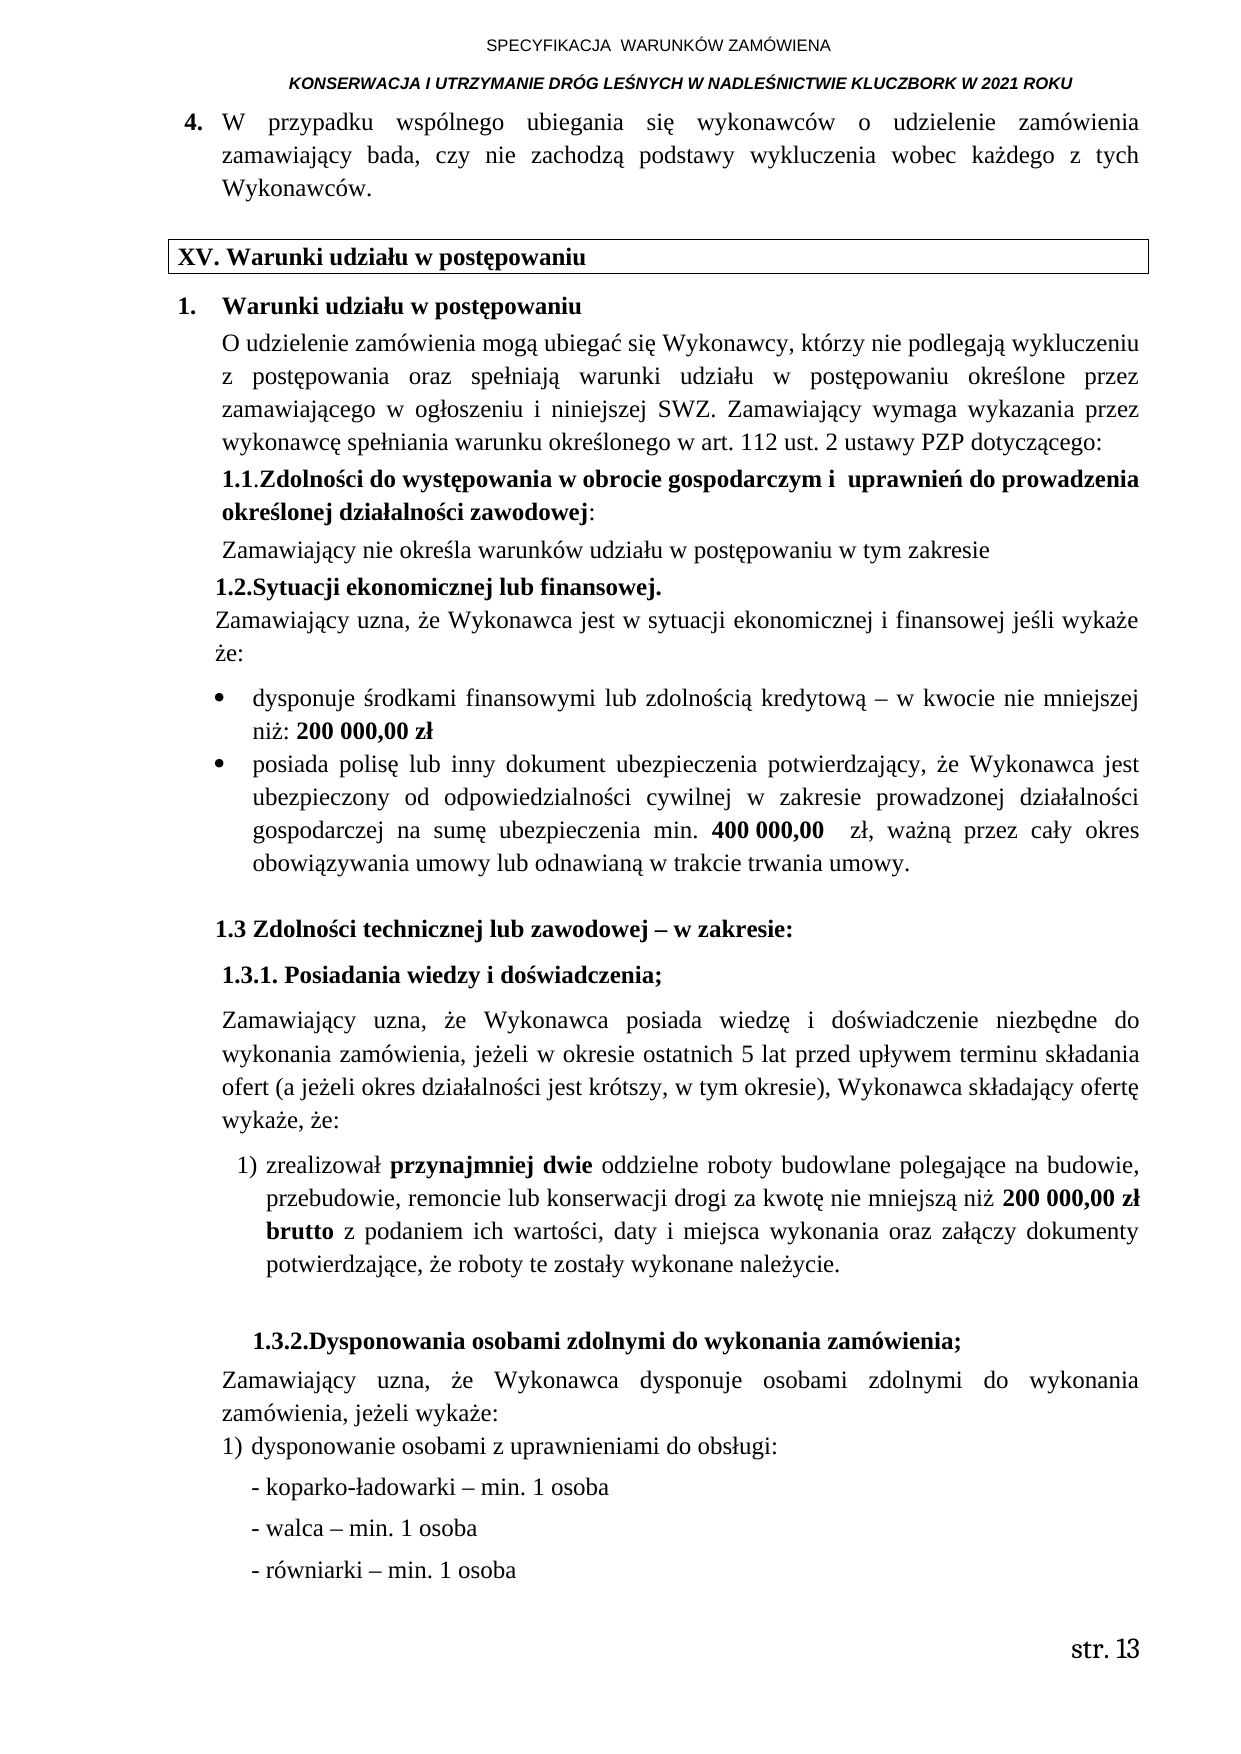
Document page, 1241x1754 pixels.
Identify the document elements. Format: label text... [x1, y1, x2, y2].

text Zamawiający nie określa warunków udziału w postępowaniu w tym zakresie [222, 535, 1140, 563]
list posiada polisę lub inny dokument ubezpieczenia potwierdzający, że Wykonawca jest ubezpieczony od odpowiedzialności cywilnej w zakresie prowadzonej działalności gospodarczej na sumę ubezpieczenia min. 400 000,00 zł, ważną przez cały okres obowiązywania umowy lub odnawianą w trakcie trwania umowy. [215, 749, 1140, 877]
text 1.2.Sytuacji ekonomicznej lub finansowej. [215, 572, 1140, 601]
list Zdolności technicznej lub zawodowej – w zakresie: [215, 914, 1140, 943]
list Warunki udziału w postępowaniu [177, 291, 1140, 320]
text O udzielenie zamówienia mogą ubiegać się Wykonawcy, którzy nie podlegają wykluczeniu z postępowania oraz spełniają warunki udziału w postępowaniu określone przez zamawiającego w ogłoszeniu i niniejszej SWZ. Zamawiający wymaga wykazania przez wykonawcę spełniania warunku określonego w art. 112 ust. 2 ustawy PZP dotyczącego: [222, 328, 1140, 456]
text 1.3.2.Dysponowania osobami zdolnymi do wykonania zamówienia; [252, 1326, 1140, 1354]
text 1.3.1. Posiadania wiedzy i doświadczenia; [222, 960, 1140, 989]
list dysponuje środkami finansowymi lub zdolnością kredytową – w kwocie nie mniejszej niż: 200 000,00 zł [215, 683, 1140, 745]
text 1.1.Zdolności do występowania w obrocie gospodarczym i uprawnień do prowadzenia określonej działalności zawodowej: [222, 464, 1140, 526]
text Zamawiający uzna, że Wykonawca jest w sytuacji ekonomicznej i finansowej jeśli wykaże że: [215, 605, 1140, 667]
text Zamawiający uzna, że Wykonawca dysponuje osobami zdolnymi do wykonania zamówienia, jeżeli wykaże: [222, 1365, 1140, 1427]
text XV. Warunki udziału w postępowaniu [169, 240, 1148, 273]
text - koparko-ładowarki – min. 1 osoba [251, 1472, 1140, 1501]
text Zamawiający uzna, że Wykonawca posiada wiedzę i doświadczenie niezbędne do wykonania zamówienia, jeżeli w okresie ostatnich 5 lat przed upływem terminu składania ofert (a jeżeli okres działalności jest krótszy, w tym okresie), Wykonawca składający ofertę wykaże, że: [222, 1006, 1140, 1133]
text - równiarki – min. 1 osoba [251, 1555, 1140, 1583]
text - walca – min. 1 osoba [251, 1513, 1140, 1542]
list zrealizował przynajmniej dwie oddzielne roboty budowlane polegające na budowie, przebudowie, remoncie lub konserwacji drogi za kwotę nie mniejszą niż 200 000,00 zł brutto z podaniem ich wartości, daty i miejsca wykonania oraz załączy dokumenty potwierdzające, że roboty te zostały wykonane należycie. [236, 1150, 1140, 1278]
list W przypadku wspólnego ubiegania się wykonawców o udzielenie zamówienia zamawiający bada, czy nie zachodzą podstawy wykluczenia wobec każdego z tych Wykonawców. [184, 107, 1140, 202]
list dysponowanie osobami z uprawnieniami do obsługi: [222, 1431, 1140, 1460]
